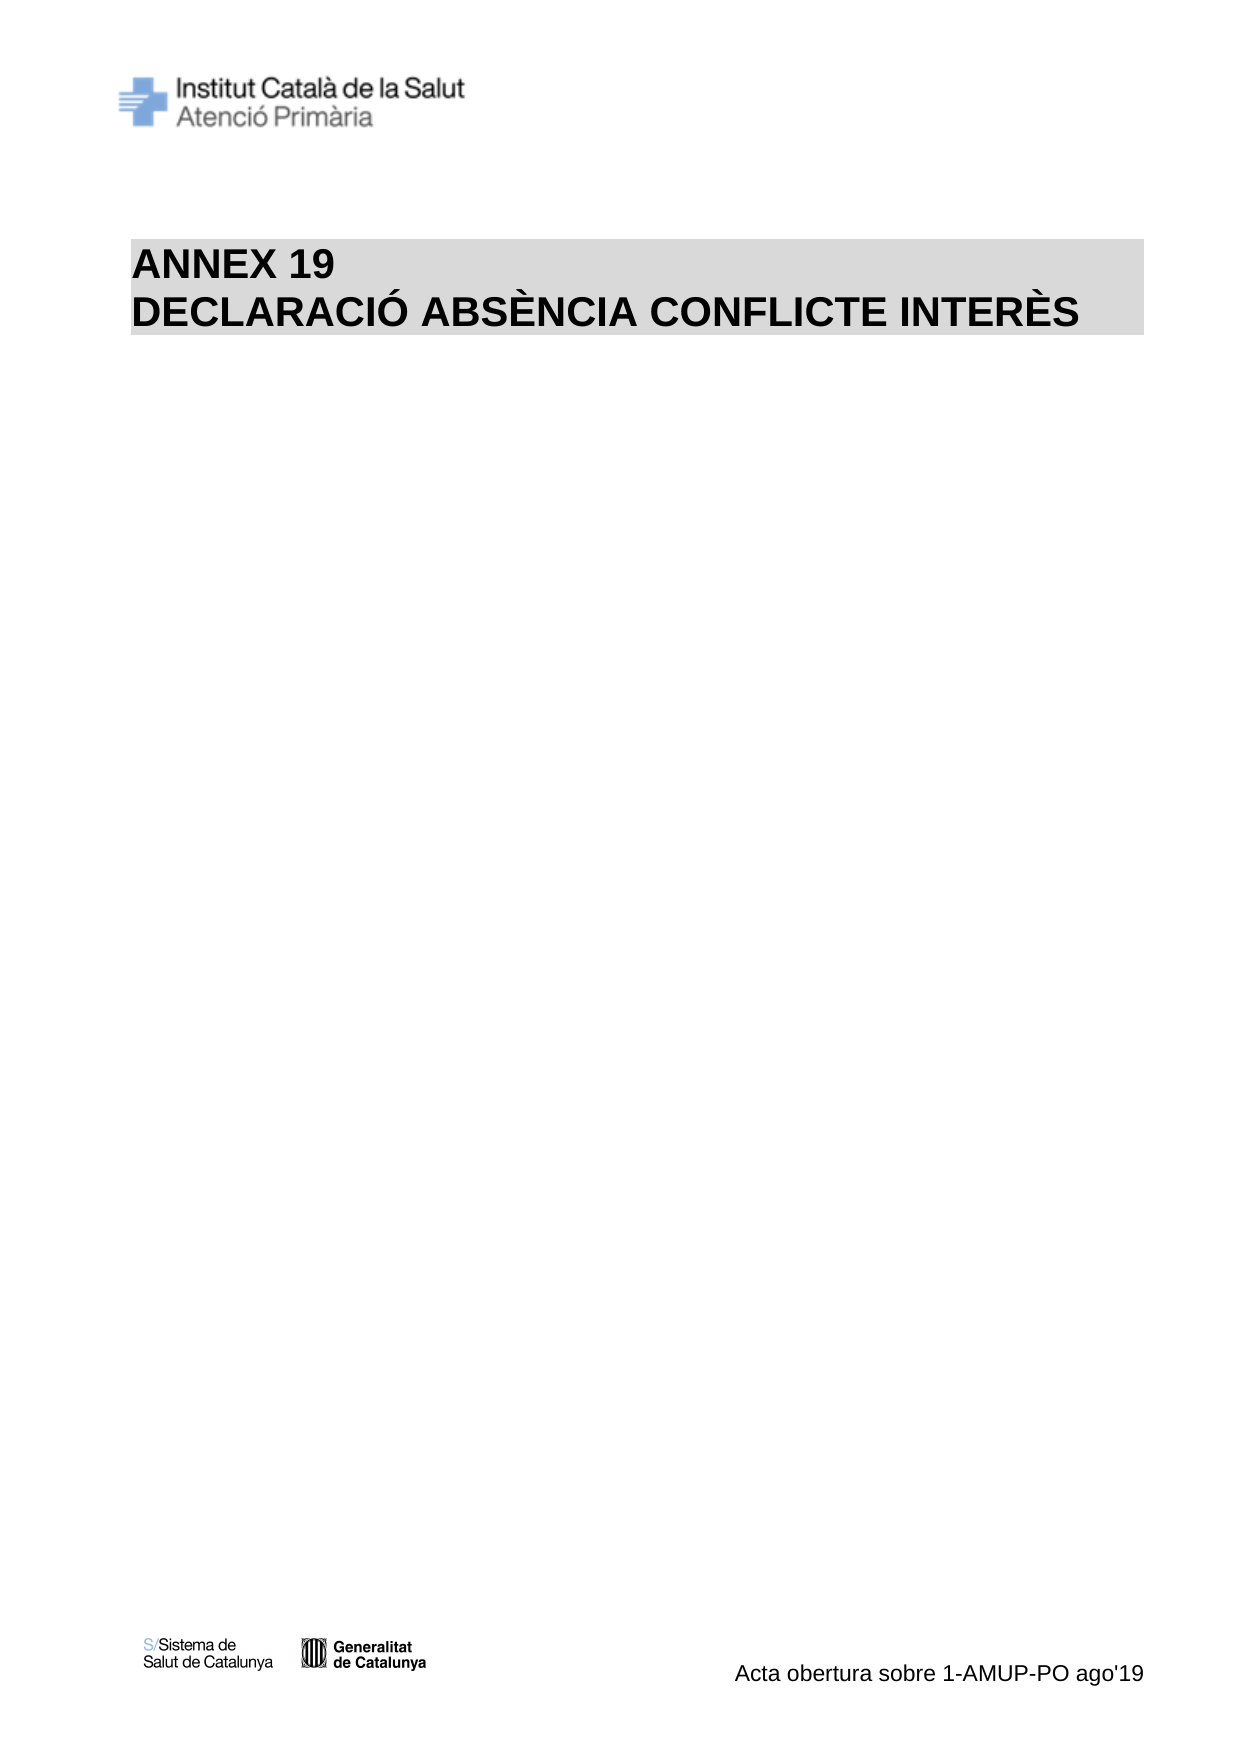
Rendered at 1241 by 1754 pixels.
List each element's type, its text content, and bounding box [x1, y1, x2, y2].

picture [116, 73, 640, 129]
text ANNEX 19 [131, 239, 1144, 287]
picture [142, 1638, 429, 1671]
text DECLARACIÓ ABSÈNCIA CONFLICTE INTERÈS [131, 287, 1144, 335]
